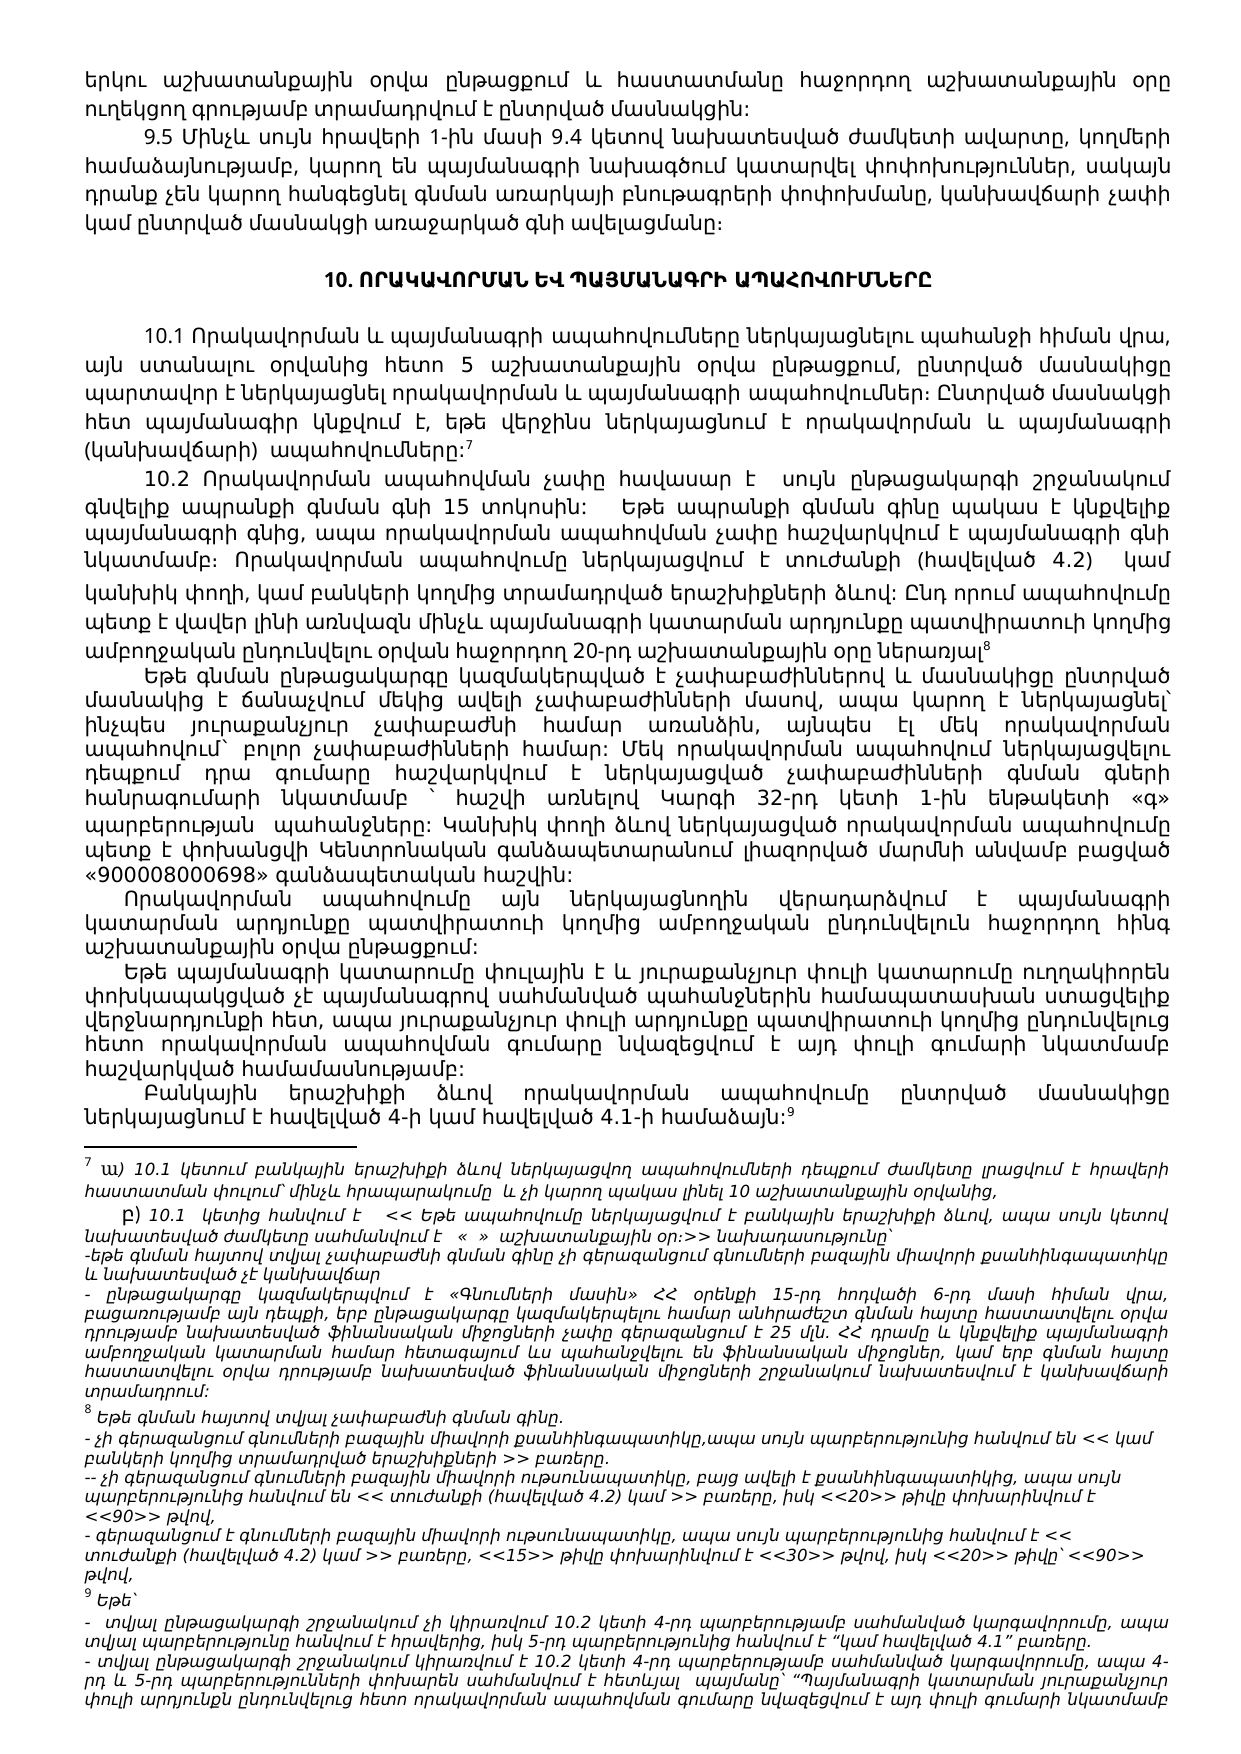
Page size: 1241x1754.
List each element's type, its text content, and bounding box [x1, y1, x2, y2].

text Եթե գնման ընթացակարգը կազմակերպված է չափաբաժիններով և մասնակիցը ընտրված մասնակից է ճանաչվում մեկից ավելի չափաբաժինների մասով, ապա կարող է ներկայացնել՝ ինչպես յուրաքանչյուր չափաբաժնի համար առանձին, այնպես էլ մեկ որակավորման ապահովում` բոլոր չափաբաժինների համար: Մեկ որակավորման ապահովում ներկայացվելու դեպքում դրա գումարը հաշվարկվում է ներկայացված չափաբաժինների գնման գների հանրագումարի նկատմամբ ՝ հաշվի առնելով Կարգի 32-րդ կետի 1-ին ենթակետի «գ» պարբերության պահանջները: Կանխիկ փողի ձևով ներկայացված որակավորման ապահովումը պետք է փոխանցվի Կենտրոնական գանձապետարանում լիազորված մարմնի անվամբ բացված «900008000698» գանձապետական հաշվին: [84, 664, 1171, 887]
text 9.5 Մինչև սույն հրավերի 1-ին մասի 9.4 կետով նախատեսված ժամկետի ավարտը, կողմերի համաձայնությամբ, կարող են պայմանագրի նախագծում կատարվել փոփոխություններ, սակայն դրանք չեն կարող հանգեցնել գնման առարկայի բնութագրերի փոփոխմանը, կանխավճարի չափի կամ ընտրված մասնակցի առաջարկած գնի ավելացմանը։ [84, 122, 1171, 236]
text Բանկային երաշխիքի ձևով որակավորման ապահովումը ընտրված մասնակիցը ներկայացնում է հավելված 4-ի կամ հավելված 4.1-ի համաձայն: [84, 1081, 1171, 1129]
text Եթե պայմանագրի կատարումը փուլային է և յուրաքանչյուր փուլի կատարումը ուղղակիորեն փոխկապակցված չէ պայմանագրով սահմանված պահանջներին համապատասխան ստացվելիք վերջնարդյունքի հետ, ապա յուրաքանչյուր փուլի արդյունքը պատվիրատուի կողմից ընդունվելուց հետո որակավորման ապահովման գումարը նվազեցվում է այդ փուլի գումարի նկատմամբ հաշվարկված համամասնությամբ: [84, 960, 1171, 1081]
text 10.1 Որակավորման և պայմանագրի ապահովումները ներկայացնելու պահանջի հիման վրա, այն ստանալու օրվանից հետո 5 աշխատանքային օրվա ընթացքում, ընտրված մասնակիցը պարտավոր է ներկայացնել որակավորման և պայմանագրի ապահովումներ։ Ընտրված մասնակցի հետ պայմանագիր կնքվում է, եթե վերջինս ներկայացնում է որակավորման և պայմանագրի (կանխավճարի) ապահովումները: [84, 322, 1171, 464]
text 10. ՈՐԱԿԱՎՈՐՄԱՆ ԵՎ ՊԱՅՄԱՆԱԳՐԻ ԱՊԱՀՈՎՈՒՄՆԵՐԸ [84, 265, 1171, 293]
text 10.2 Որակավորման ապահովման չափը հավասար է սույն ընթացակարգի շրջանակում գնվելիք ապրանքի գնման գնի 15 տոկոսին: Եթե ապրանքի գնման գինը պակաս է կնքվելիք պայմանագրի գնից, ապա որակավորման ապահովման չափը հաշվարկվում է պայմանագրի գնի նկատմամբ։ Որակավորման ապահովումը ներկայացվում է տուժանքի (հավելված 4․2) կամ կանխիկ փողի, կամ բանկերի կողմից տրամադրված երաշխիքների ձևով: Ընդ որում ապահովումը պետք է վավեր լինի առնվազն մինչև պայմանագրի կատարման արդյունքը պատվիրատուի կողմից ամբողջական ընդունվելու օրվան հաջորդող 20-րդ աշխատանքային օրը ներառյալ [84, 464, 1171, 664]
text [84, 66, 1171, 122]
text Որակավորման ապահովումը այն ներկայացնողին վերադարձվում է պայմանագրի կատարման արդյունքը պատվիրատուի կողմից ամբողջական ընդունվելուն հաջորդող հինգ աշխատանքային օրվա ընթացքում: [84, 887, 1171, 960]
